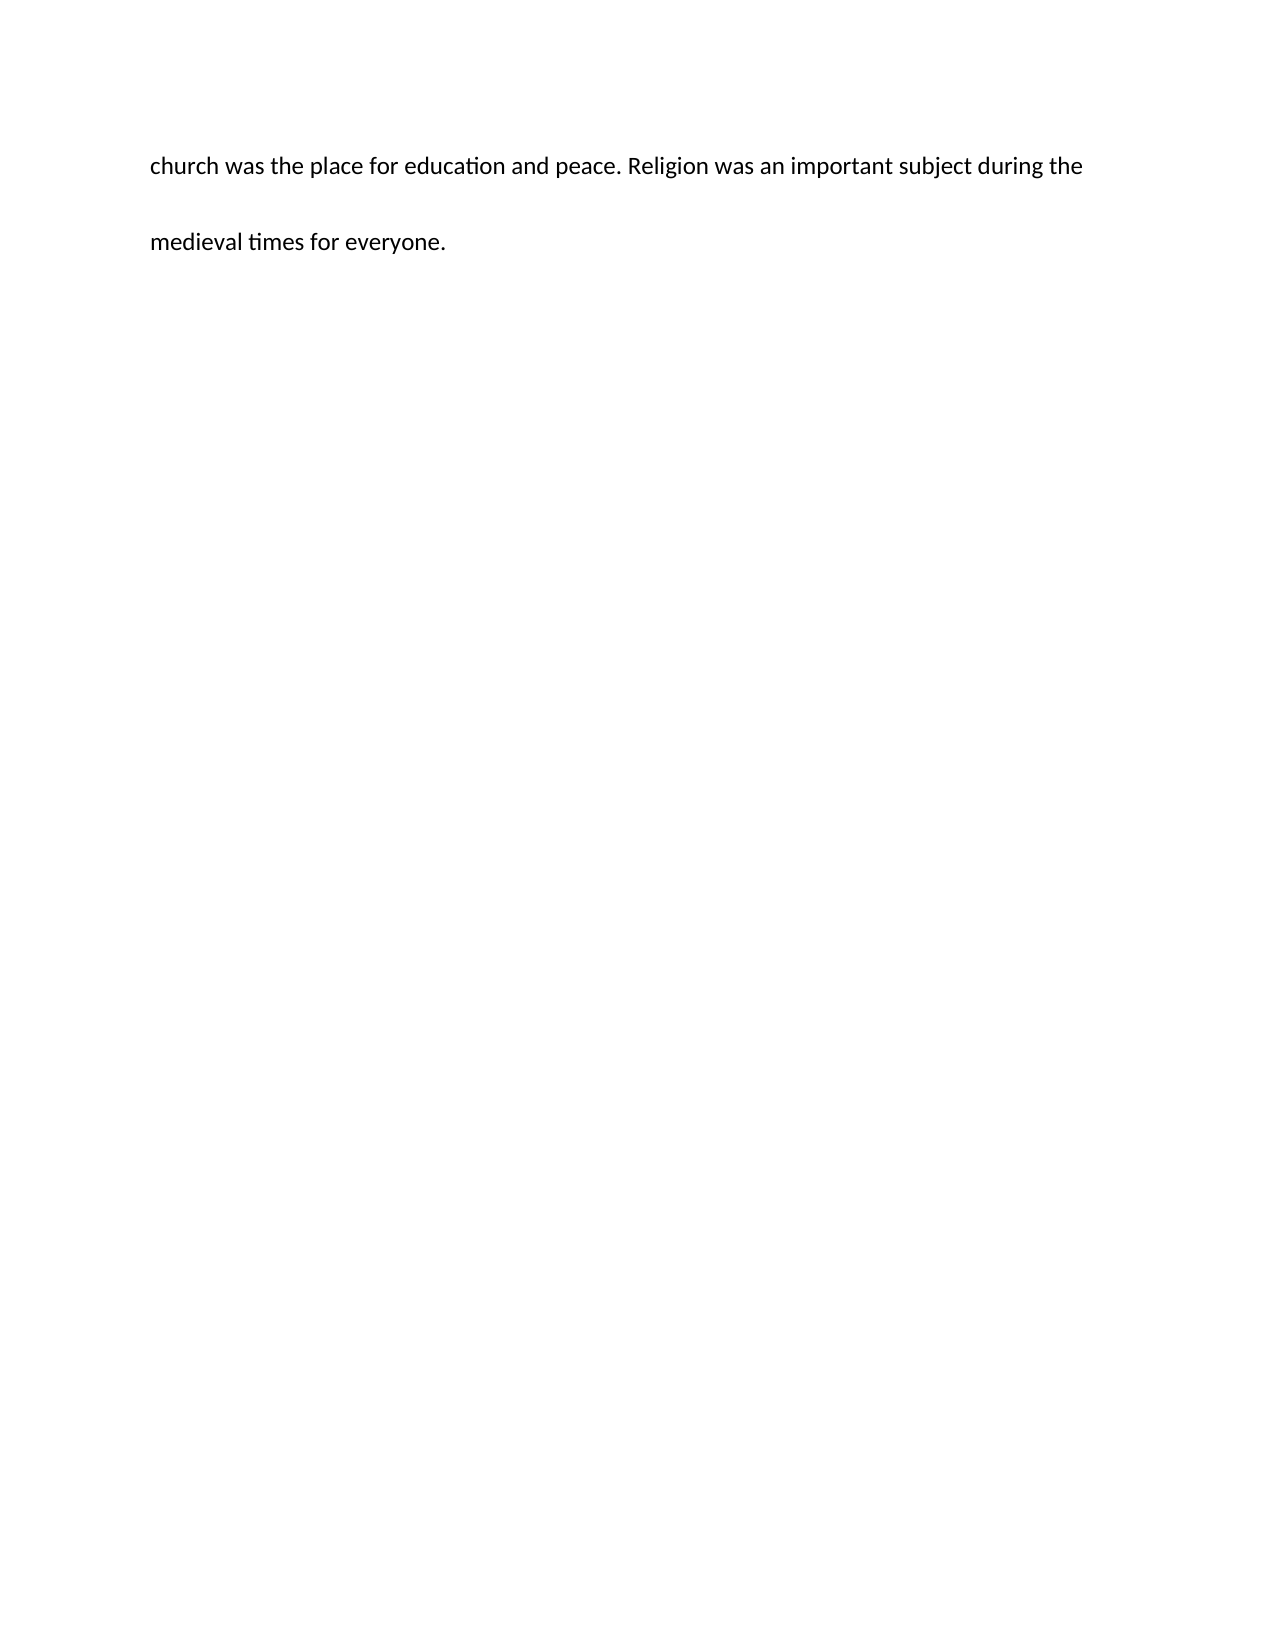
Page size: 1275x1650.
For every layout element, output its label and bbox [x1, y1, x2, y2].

text [150, 150, 1125, 257]
